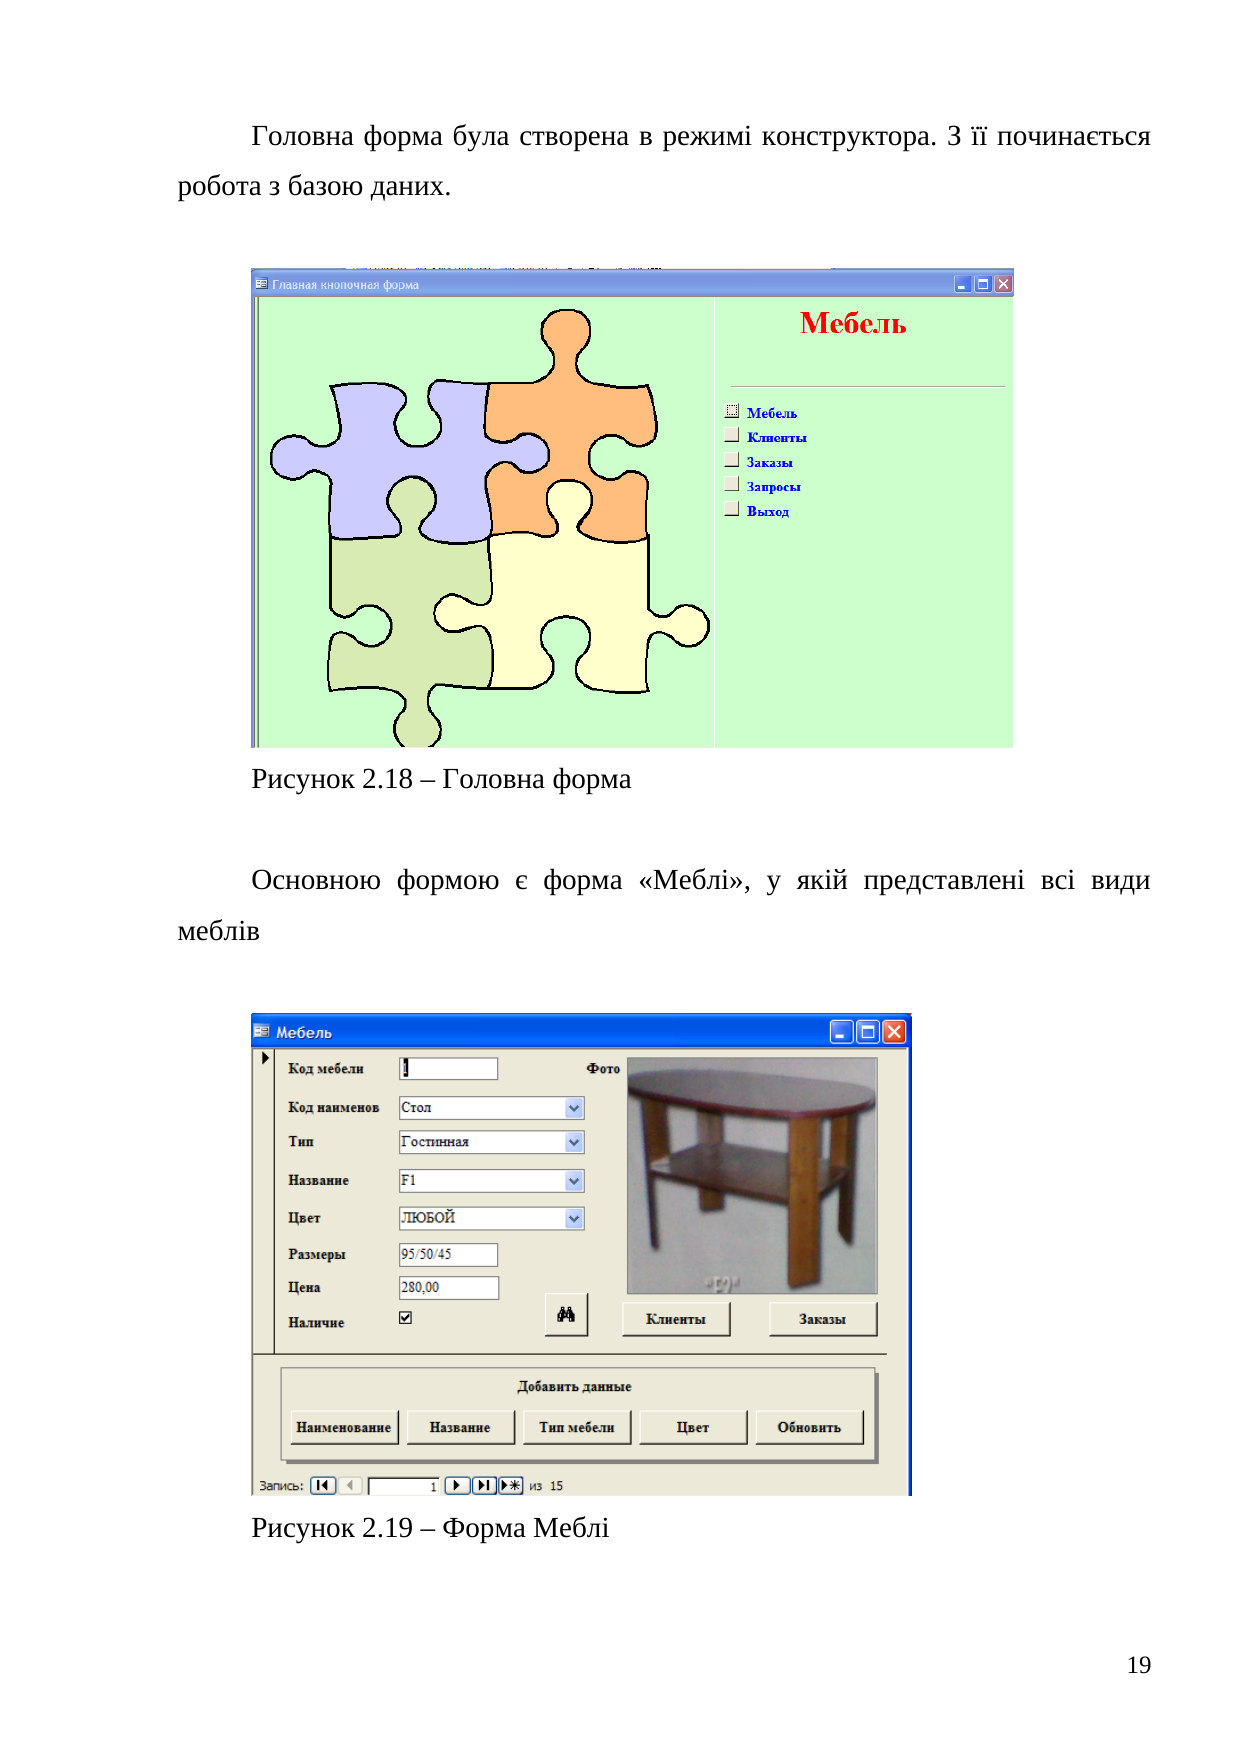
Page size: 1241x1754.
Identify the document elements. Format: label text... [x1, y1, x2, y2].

text Головна форма була створена в режимі конструктора. З її починається робота з базою даних. [177, 118, 1152, 202]
picture [251, 1013, 912, 1496]
text Рисунок 2.19 – Форма Меблі [177, 1511, 1152, 1544]
text Рисунок 2.18 – Головна форма [177, 762, 1152, 795]
text Основною формою є форма «Меблі», у якій представлені всі види меблів [177, 862, 1152, 946]
picture [251, 268, 1014, 748]
